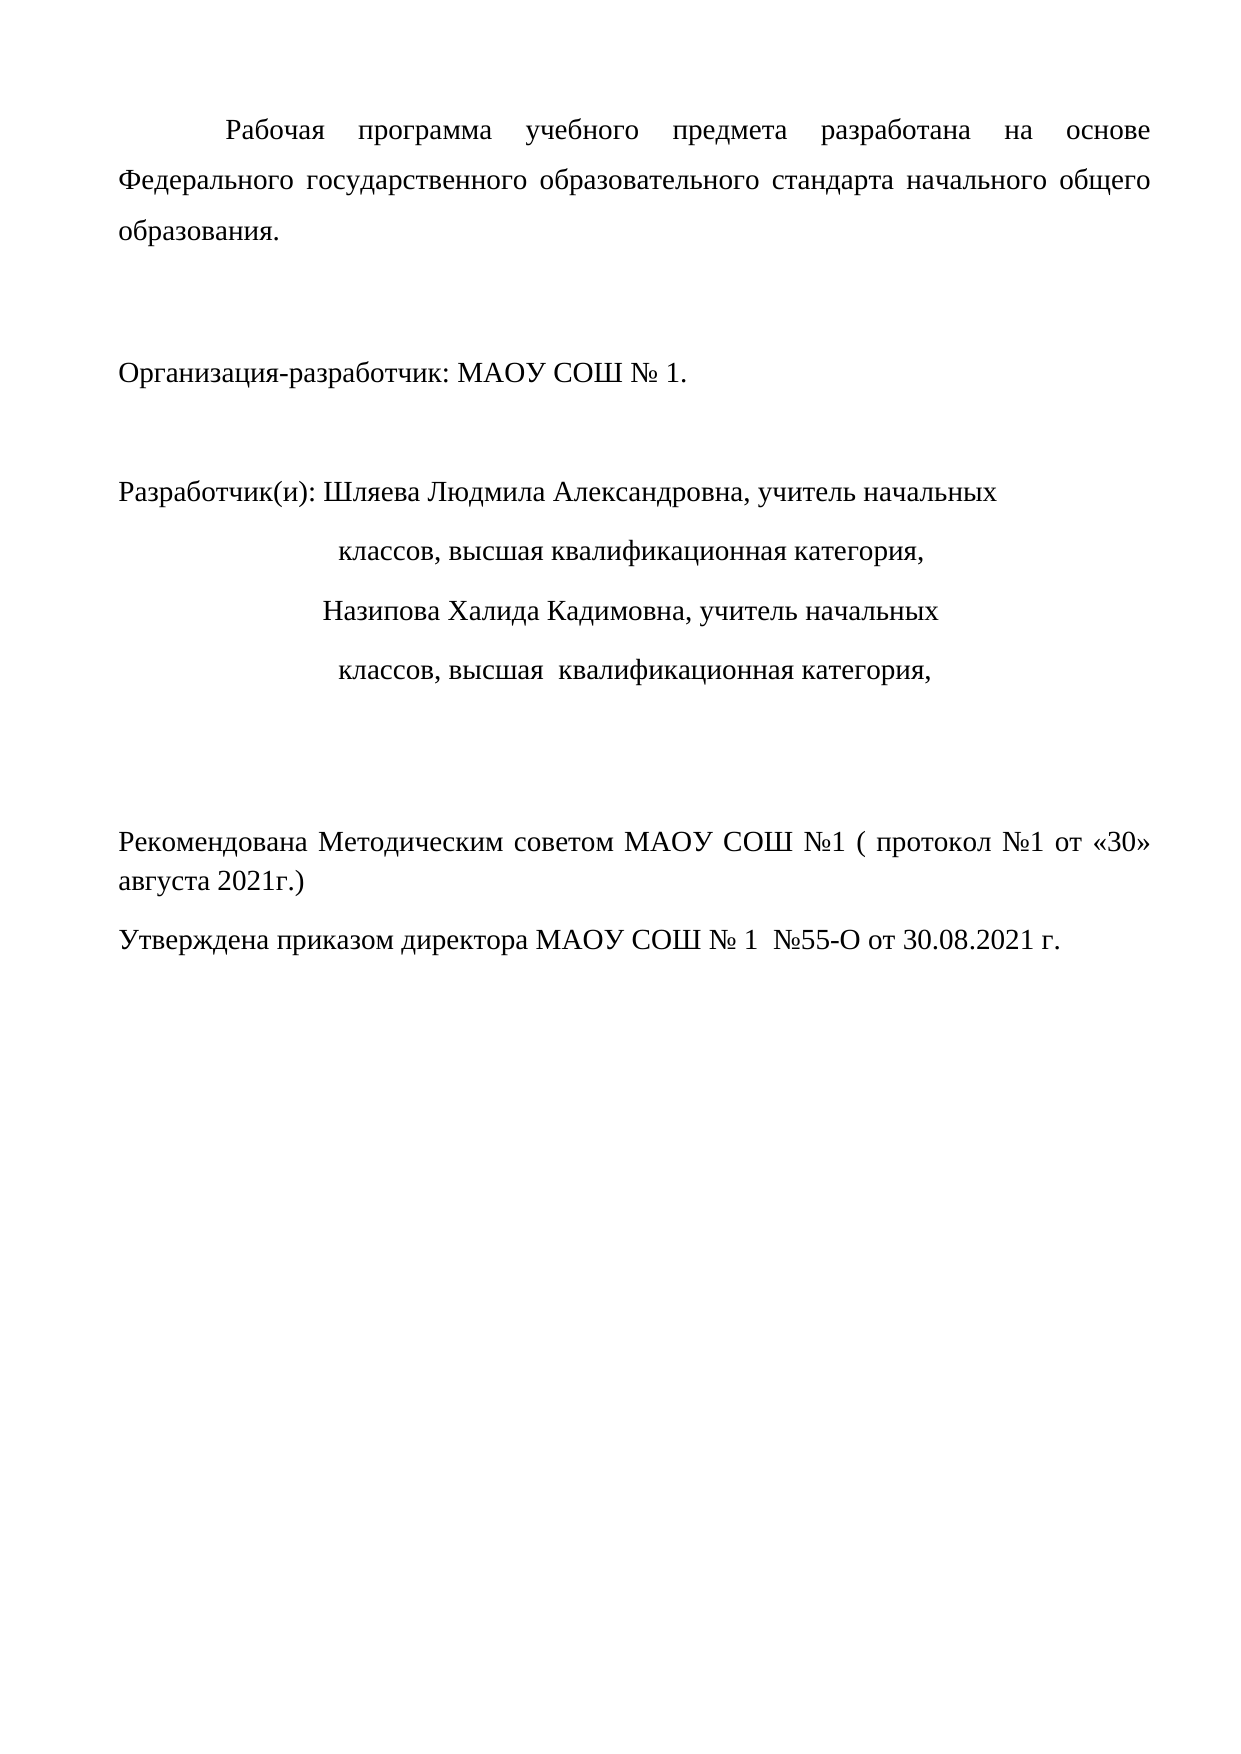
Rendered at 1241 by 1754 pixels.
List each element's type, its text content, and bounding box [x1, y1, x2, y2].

text Утверждена приказом директора МАОУ СОШ № 1 №55-О от 30.08.2021 г. [118, 922, 1152, 956]
text Рабочая программа учебного предмета разработана на основе Федерального государственного образовательного стандарта начального общего образования. [118, 112, 1152, 246]
text Рекомендована Методическим советом МАОУ СОШ №1 ( протокол №1 от «30» августа 2021г.) [118, 824, 1152, 897]
text классов, высшая квалификационная категория, [118, 533, 1152, 567]
text Организация-разработчик: МАОУ СОШ № 1. [118, 355, 1152, 389]
text Разработчик(и): Шляева Людмила Александровна, учитель начальных [118, 474, 1152, 507]
text Назипова Халида Кадимовна, учитель начальных [118, 593, 1152, 626]
text классов, высшая квалификационная категория, [118, 652, 1152, 686]
